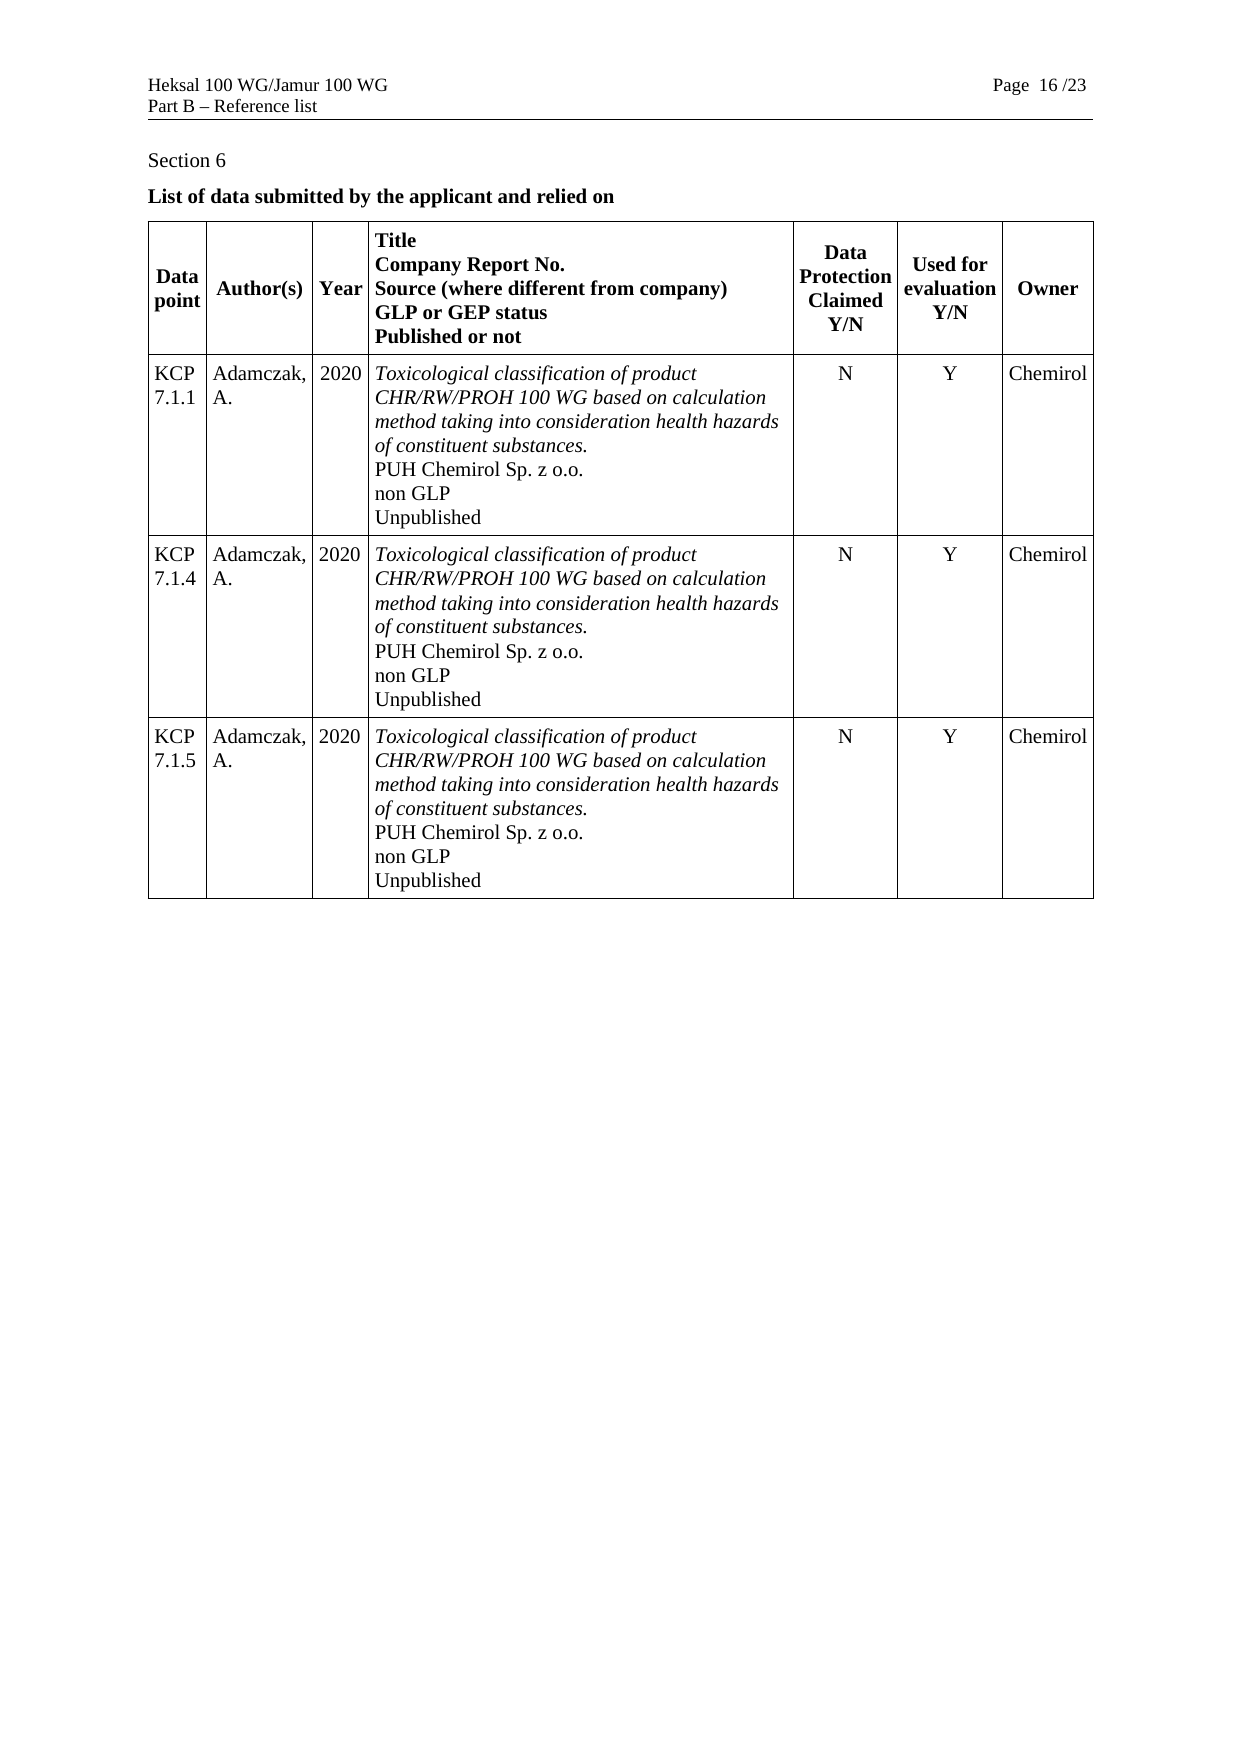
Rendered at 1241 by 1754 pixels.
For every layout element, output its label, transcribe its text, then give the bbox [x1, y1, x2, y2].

table_cell KCP 7.1.5 [149, 718, 206, 898]
table_cell Adamczak, A. [207, 536, 312, 717]
table_cell Toxicological classification of product CHR/RW/PROH 100 WG based on calculation method taking into consideration health hazards of constituent substances. PUH Chemirol Sp. z o.o. non GLP Unpublished [369, 718, 793, 898]
table_cell Chemirol [1003, 536, 1093, 717]
table_cell Toxicological classification of product CHR/RW/PROH 100 WG based on calculation method taking into consideration health hazards of constituent substances. PUH Chemirol Sp. z o.o. non GLP Unpublished [369, 536, 793, 717]
table_cell 2020 [313, 536, 368, 717]
table_header Title Company Report No. Source (where different from company) GLP or GEP status Published or not [369, 222, 793, 354]
table_cell 2020 [313, 355, 368, 535]
table_header Owner [1003, 222, 1093, 354]
table_header Data Protection Claimed Y/N [794, 222, 897, 354]
table_header Author(s) [207, 222, 312, 354]
table_cell Toxicological classification of product CHR/RW/PROH 100 WG based on calculation method taking into consideration health hazards of constituent substances. PUH Chemirol Sp. z o.o. non GLP Unpublished [369, 355, 793, 535]
table_cell KCP 7.1.4 [149, 536, 206, 717]
table_header Used for evaluation Y/N [898, 222, 1002, 354]
table_cell N [794, 718, 897, 898]
table_cell Y [898, 536, 1002, 717]
table_cell N [794, 536, 897, 717]
table_cell Chemirol [1003, 355, 1093, 535]
table_cell Y [898, 355, 1002, 535]
table_cell Y [898, 718, 1002, 898]
table_cell N [794, 355, 897, 535]
table_header Data point [149, 222, 206, 354]
table_cell Chemirol [1003, 718, 1093, 898]
text Section 6 [148, 148, 1093, 172]
text List of data submitted by the applicant and relied on [148, 184, 1093, 208]
table_cell KCP 7.1.1 [149, 355, 206, 535]
table_cell 2020 [313, 718, 368, 898]
table_cell Adamczak, A. [207, 718, 312, 898]
table_cell Adamczak, A. [207, 355, 312, 535]
table_header Year [313, 222, 368, 354]
